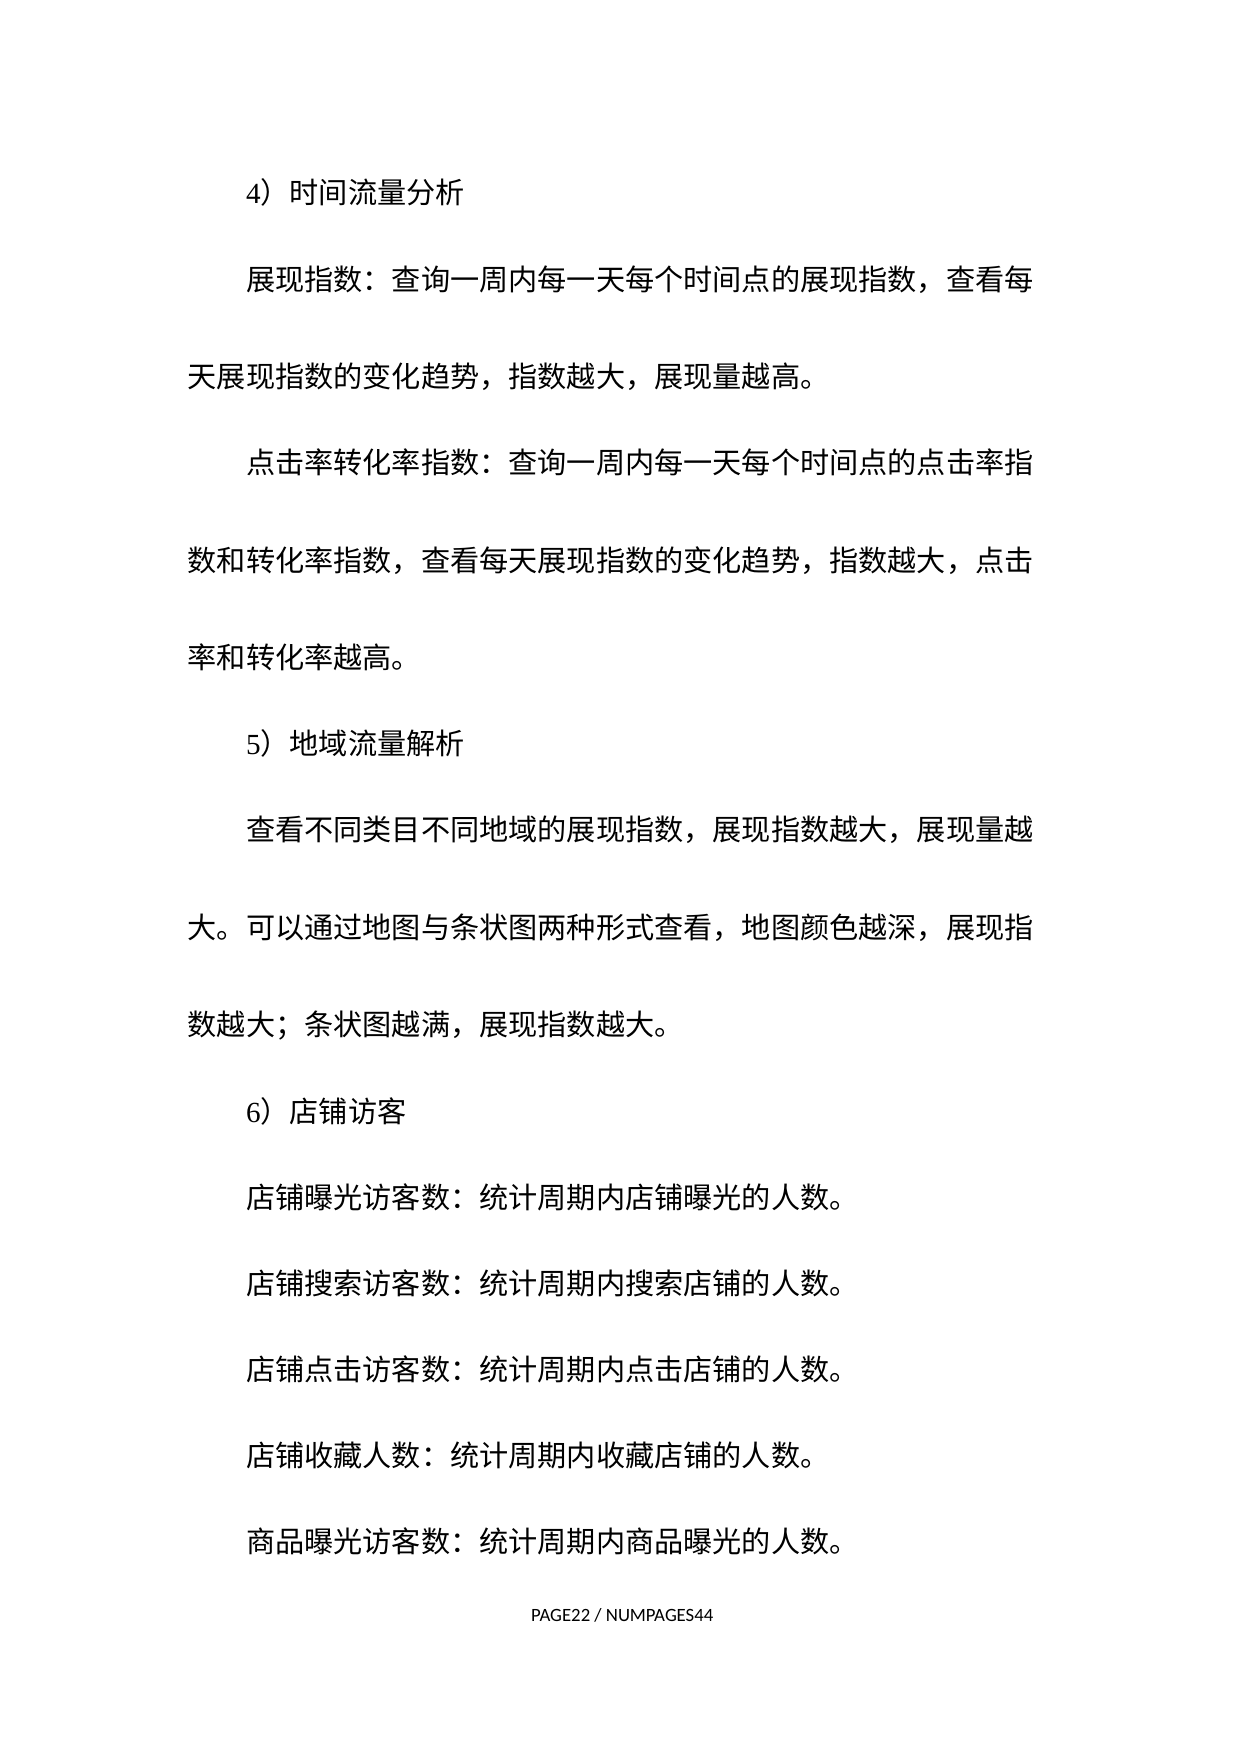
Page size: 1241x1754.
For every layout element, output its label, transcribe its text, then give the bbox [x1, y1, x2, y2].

text 展现指数：查询一周内每一天每个时间点的展现指数，查看每天展现指数的变化趋势，指数越大，展现量越高。 [187, 245, 1053, 407]
text 店铺点击访客数：统计周期内点击店铺的人数。 [187, 1335, 1053, 1400]
text 6）店铺访客 [187, 1077, 1053, 1142]
text 点击率转化率指数：查询一周内每一天每个时间点的点击率指数和转化率指数，查看每天展现指数的变化趋势，指数越大，点击率和转化率越高。 [187, 428, 1053, 688]
text 店铺收藏人数：统计周期内收藏店铺的人数。 [187, 1421, 1053, 1486]
text 5）地域流量解析 [187, 709, 1053, 774]
text 商品曝光访客数：统计周期内商品曝光的人数。 [187, 1507, 1053, 1572]
text 查看不同类目不同地域的展现指数，展现指数越大，展现量越大。可以通过地图与条状图两种形式查看，地图颜色越深，展现指数越大；条状图越满，展现指数越大。 [187, 796, 1053, 1056]
text 店铺搜索访客数：统计周期内搜索店铺的人数。 [187, 1249, 1053, 1314]
text 店铺曝光访客数：统计周期内店铺曝光的人数。 [187, 1163, 1053, 1228]
text 4）时间流量分析 [187, 158, 1053, 223]
